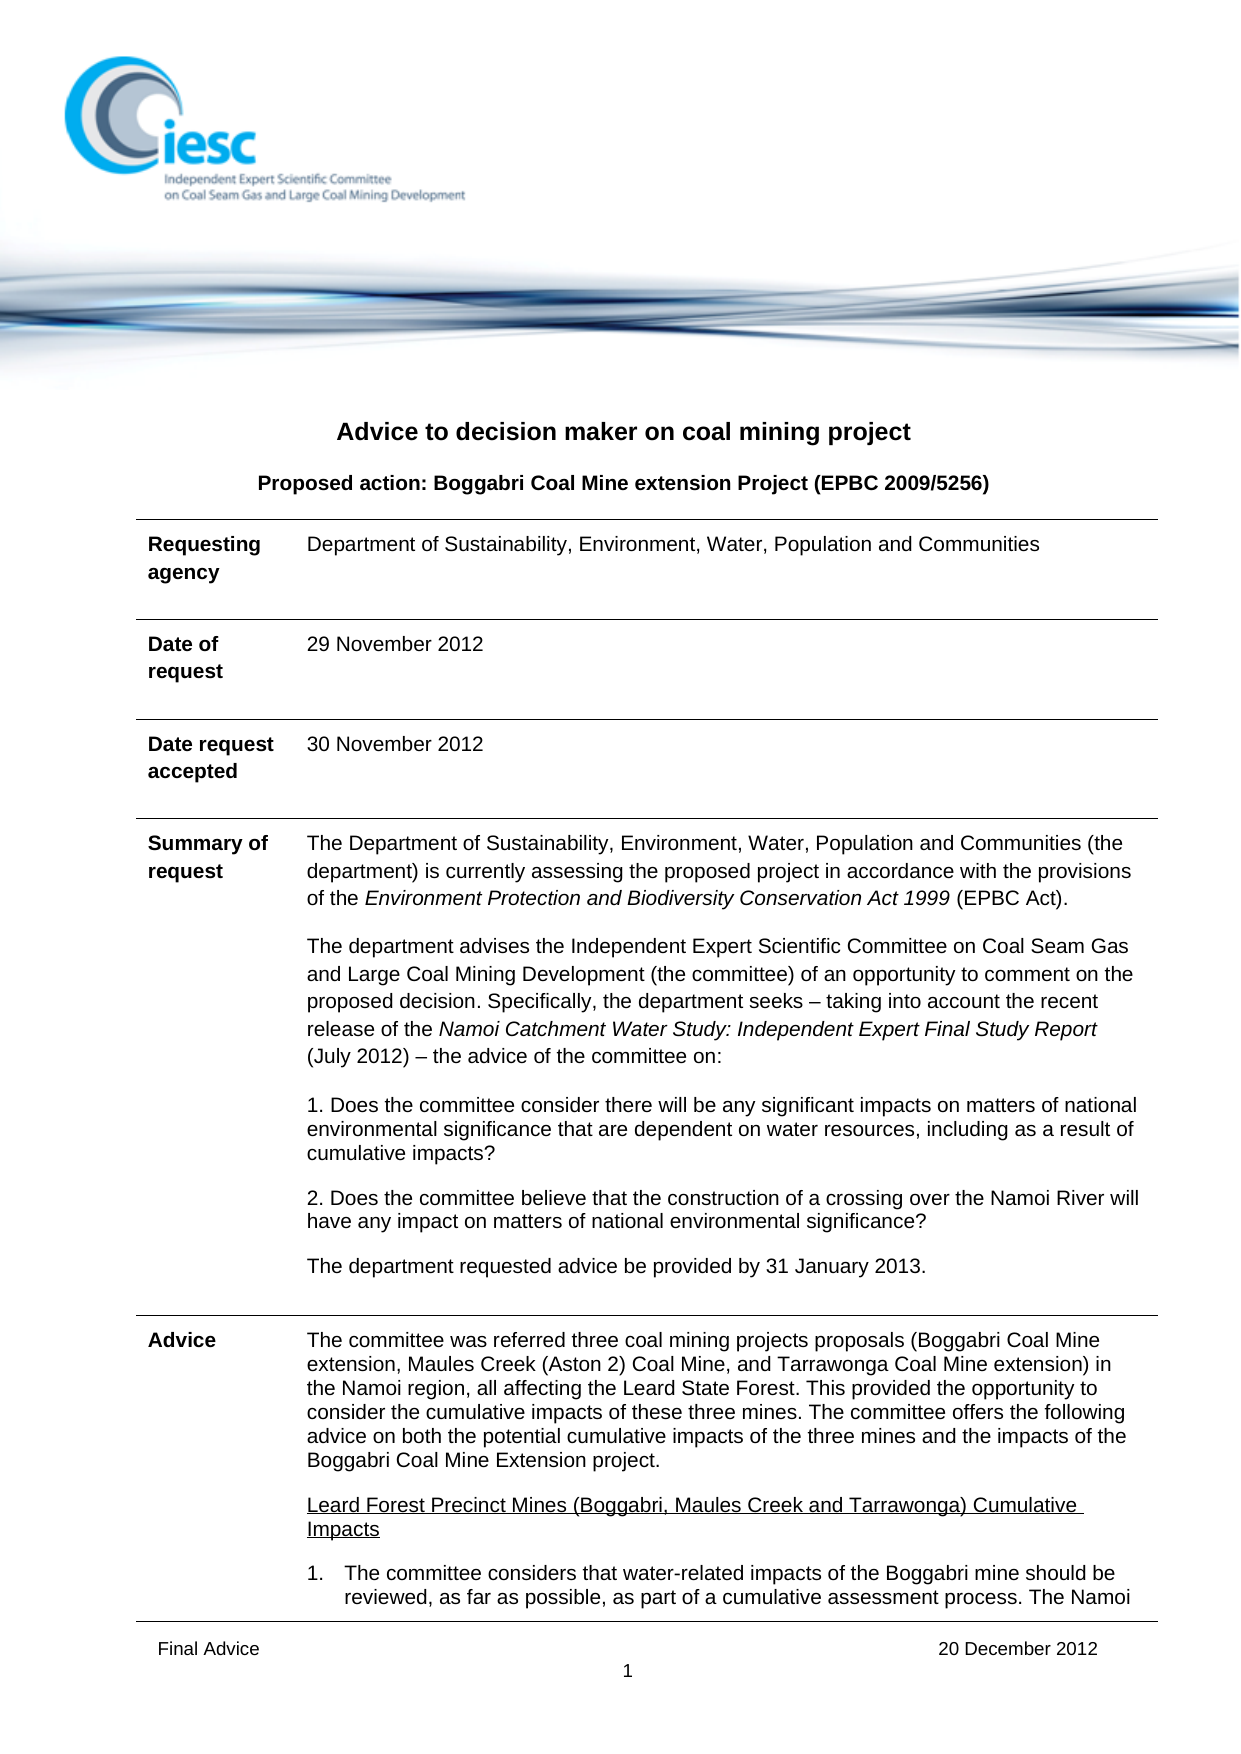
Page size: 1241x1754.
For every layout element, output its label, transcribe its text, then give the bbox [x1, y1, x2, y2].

table_cell Summary of request [136, 819, 295, 1315]
picture [0, 2, 1241, 390]
text Advice to decision maker on coal mining project [110, 417, 1137, 446]
table_header Requesting agency [136, 520, 295, 619]
table_cell Advice [136, 1316, 295, 1621]
table_cell The Department of Sustainability, Environment, Water, Population and Communities (the department) is currently assessing the proposed project in accordance with the provisions of the Environment Protection and Biodiversity Conservation Act 1999 (EPBC Act). The department advises the Independent Expert Scientific Committee on Coal Seam Gas and Large Coal Mining Development (the committee) of an opportunity to comment on the proposed decision. Specifically, the department seeks – taking into account the recent release of the Namoi Catchment Water Study: Independent Expert Final Study Report (July 2012) – the advice of the committee on: 1. Does the committee consider there will be any significant impacts on matters of national environmental significance that are dependent on water resources, including as a result of cumulative impacts? 2. Does the committee believe that the construction of a crossing over the Namoi River will have any impact on matters of national environmental significance? The department requested advice be provided by 31 January 2013. [295, 819, 1158, 1315]
table_cell 29 November 2012 [295, 620, 1158, 718]
table_cell Date of request [136, 620, 295, 718]
text Proposed action: Boggabri Coal Mine extension Project (EPBC 2009/5256) [110, 471, 1137, 495]
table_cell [295, 1316, 1158, 1621]
table_cell Date request accepted [136, 720, 295, 818]
table_header Department of Sustainability, Environment, Water, Population and Communities [295, 520, 1158, 619]
table_cell 30 November 2012 [295, 720, 1158, 818]
